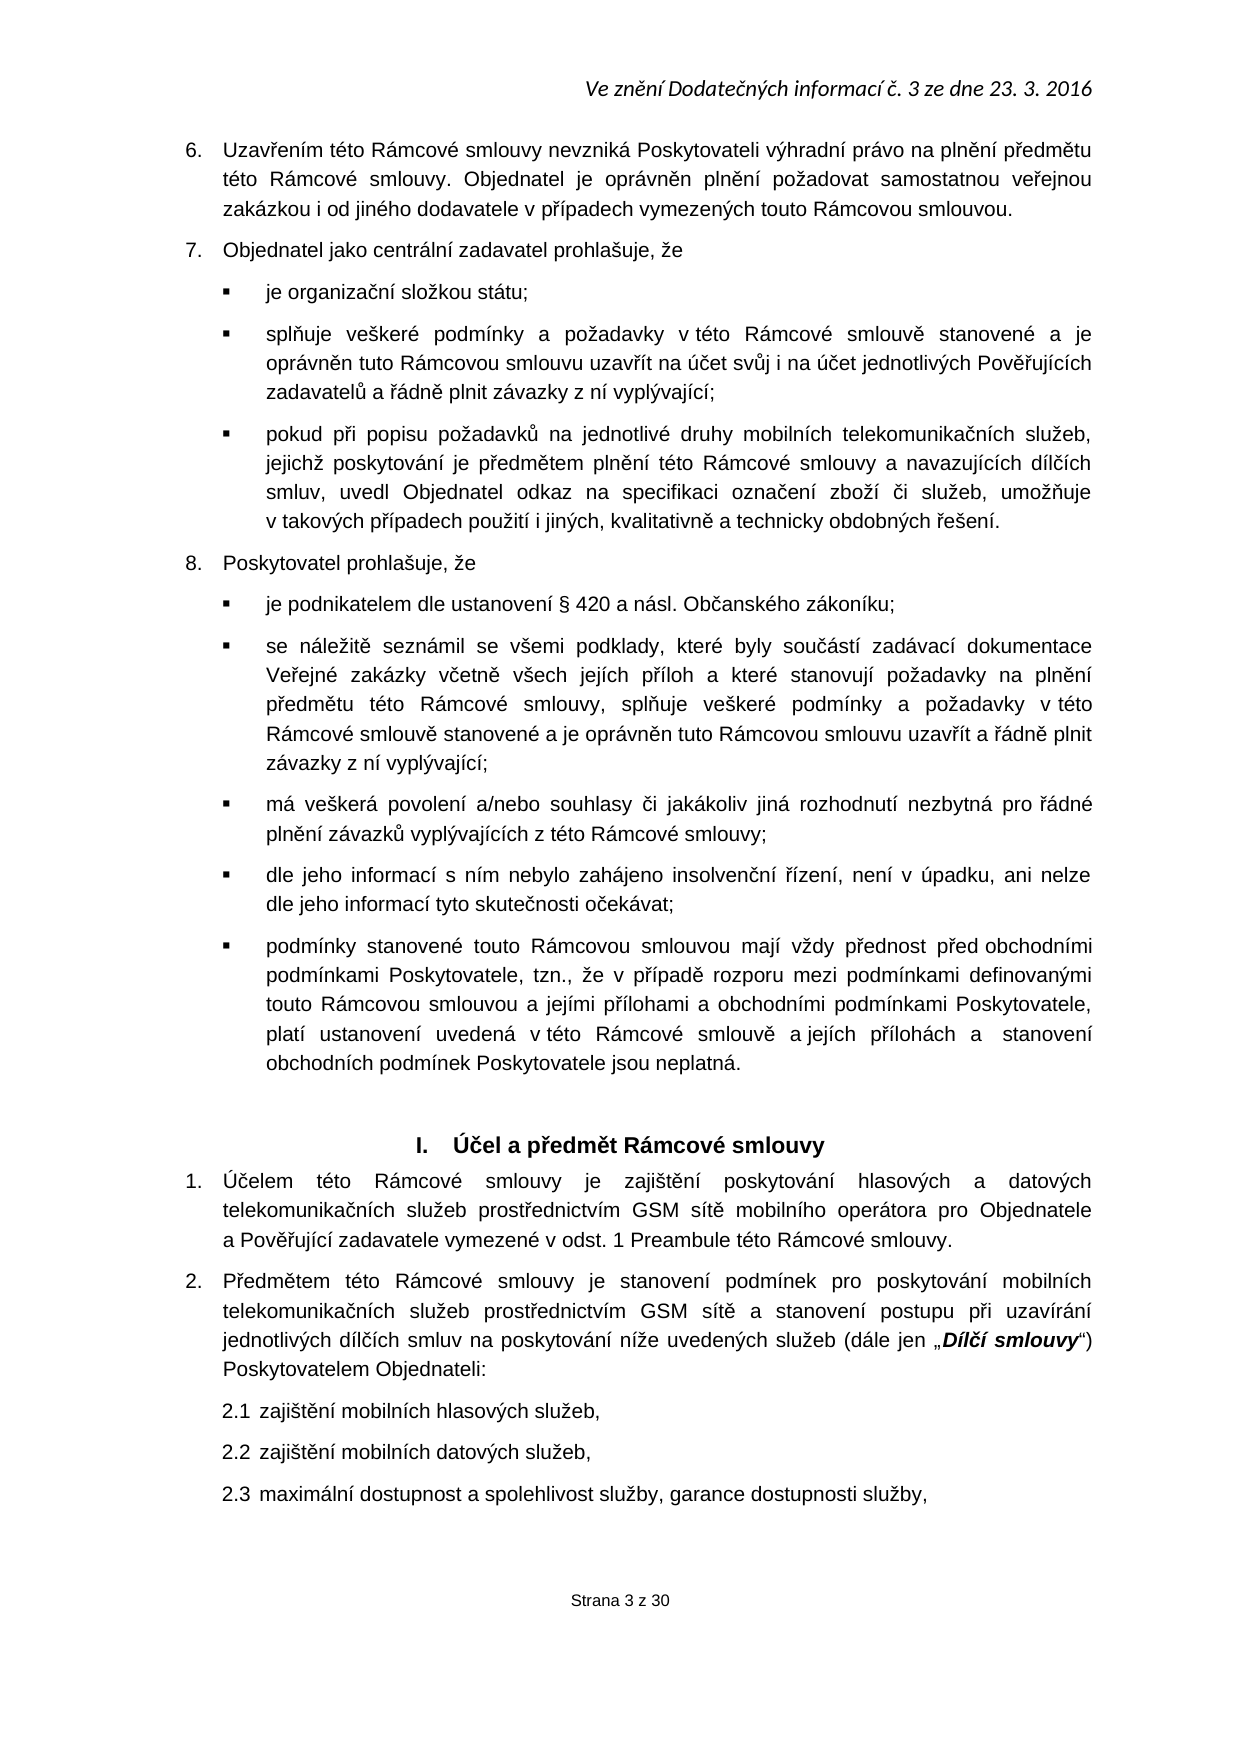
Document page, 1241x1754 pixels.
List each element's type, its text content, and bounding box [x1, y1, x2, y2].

list Objednatel jako centrální zadavatel prohlašuje, že [185, 233, 1093, 262]
list maximální dostupnost a spolehlivost služby, garance dostupnosti služby, [222, 1477, 1093, 1506]
list se náležitě seznámil se všemi podklady, které byly součástí zadávací dokumentace Veřejné zakázky včetně všech jejích příloh a které stanovují požadavky na plnění předmětu této Rámcové smlouvy, splňuje veškeré podmínky a požadavky v této Rámcové smlouvě stanovené a je oprávněn tuto Rámcovou smlouvu uzavřít a řádně plnit závazky z ní vyplývající; [221, 629, 1093, 774]
list podmínky stanovené touto Rámcovou smlouvou mají vždy přednost před obchodními podmínkami Poskytovatele, tzn., že v případě rozporu mezi podmínkami definovanými touto Rámcovou smlouvou a jejími přílohami a obchodními podmínkami Poskytovatele, platí ustanovení uvedená v této Rámcové smlouvě a jejích přílohách a stanovení obchodních podmínek Poskytovatele jsou neplatná. [221, 929, 1093, 1074]
list pokud při popisu požadavků na jednotlivé druhy mobilních telekomunikačních služeb, jejichž poskytování je předmětem plnění této Rámcové smlouvy a navazujících dílčích smluv, uvedl Objednatel odkaz na specifikaci označení zboží či služeb, umožňuje v takových případech použití i jiných, kvalitativně a technicky obdobných řešení. [221, 416, 1093, 533]
list Poskytovatel prohlašuje, že [185, 545, 1093, 574]
list zajištění mobilních hlasových služeb, [222, 1393, 1093, 1422]
list Účelem této Rámcové smlouvy je zajištění poskytování hlasových a datových telekomunikačních služeb prostřednictvím GSM sítě mobilního operátora pro Objednatele a Pověřující zadavatele vymezené v odst. 1 Preambule této Rámcové smlouvy. [185, 1164, 1093, 1252]
list je organizační složkou státu; [221, 274, 1093, 304]
list Účel a předmět Rámcové smlouvy [148, 1129, 1093, 1158]
list Předmětem této Rámcové smlouvy je stanovení podmínek pro poskytování mobilních telekomunikačních služeb prostřednictvím GSM sítě a stanovení postupu při uzavírání jednotlivých dílčích smluv na poskytování níže uvedených služeb (dále jen „Dílčí smlouvy“) Poskytovatelem Objednateli: [185, 1264, 1093, 1381]
list zajištění mobilních datových služeb, [222, 1435, 1093, 1464]
list splňuje veškeré podmínky a požadavky v této Rámcové smlouvě stanovené a je oprávněn tuto Rámcovou smlouvu uzavřít na účet svůj i na účet jednotlivých Pověřujících zadavatelů a řádně plnit závazky z ní vyplývající; [221, 316, 1093, 404]
list má veškerá povolení a/nebo souhlasy či jakákoliv jiná rozhodnutí nezbytná pro řádné plnění závazků vyplývajících z této Rámcové smlouvy; [221, 787, 1093, 845]
list dle jeho informací s ním nebylo zahájeno insolvenční řízení, není v úpadku, ani nelze dle jeho informací tyto skutečnosti očekávat; [221, 858, 1093, 916]
list Uzavřením této Rámcové smlouvy nevzniká Poskytovateli výhradní právo na plnění předmětu této Rámcové smlouvy. Objednatel je oprávněn plnění požadovat samostatnou veřejnou zakázkou i od jiného dodavatele v případech vymezených touto Rámcovou smlouvou. [185, 133, 1093, 220]
list je podnikatelem dle ustanovení § 420 a násl. Občanského zákoníku; [221, 587, 1093, 616]
